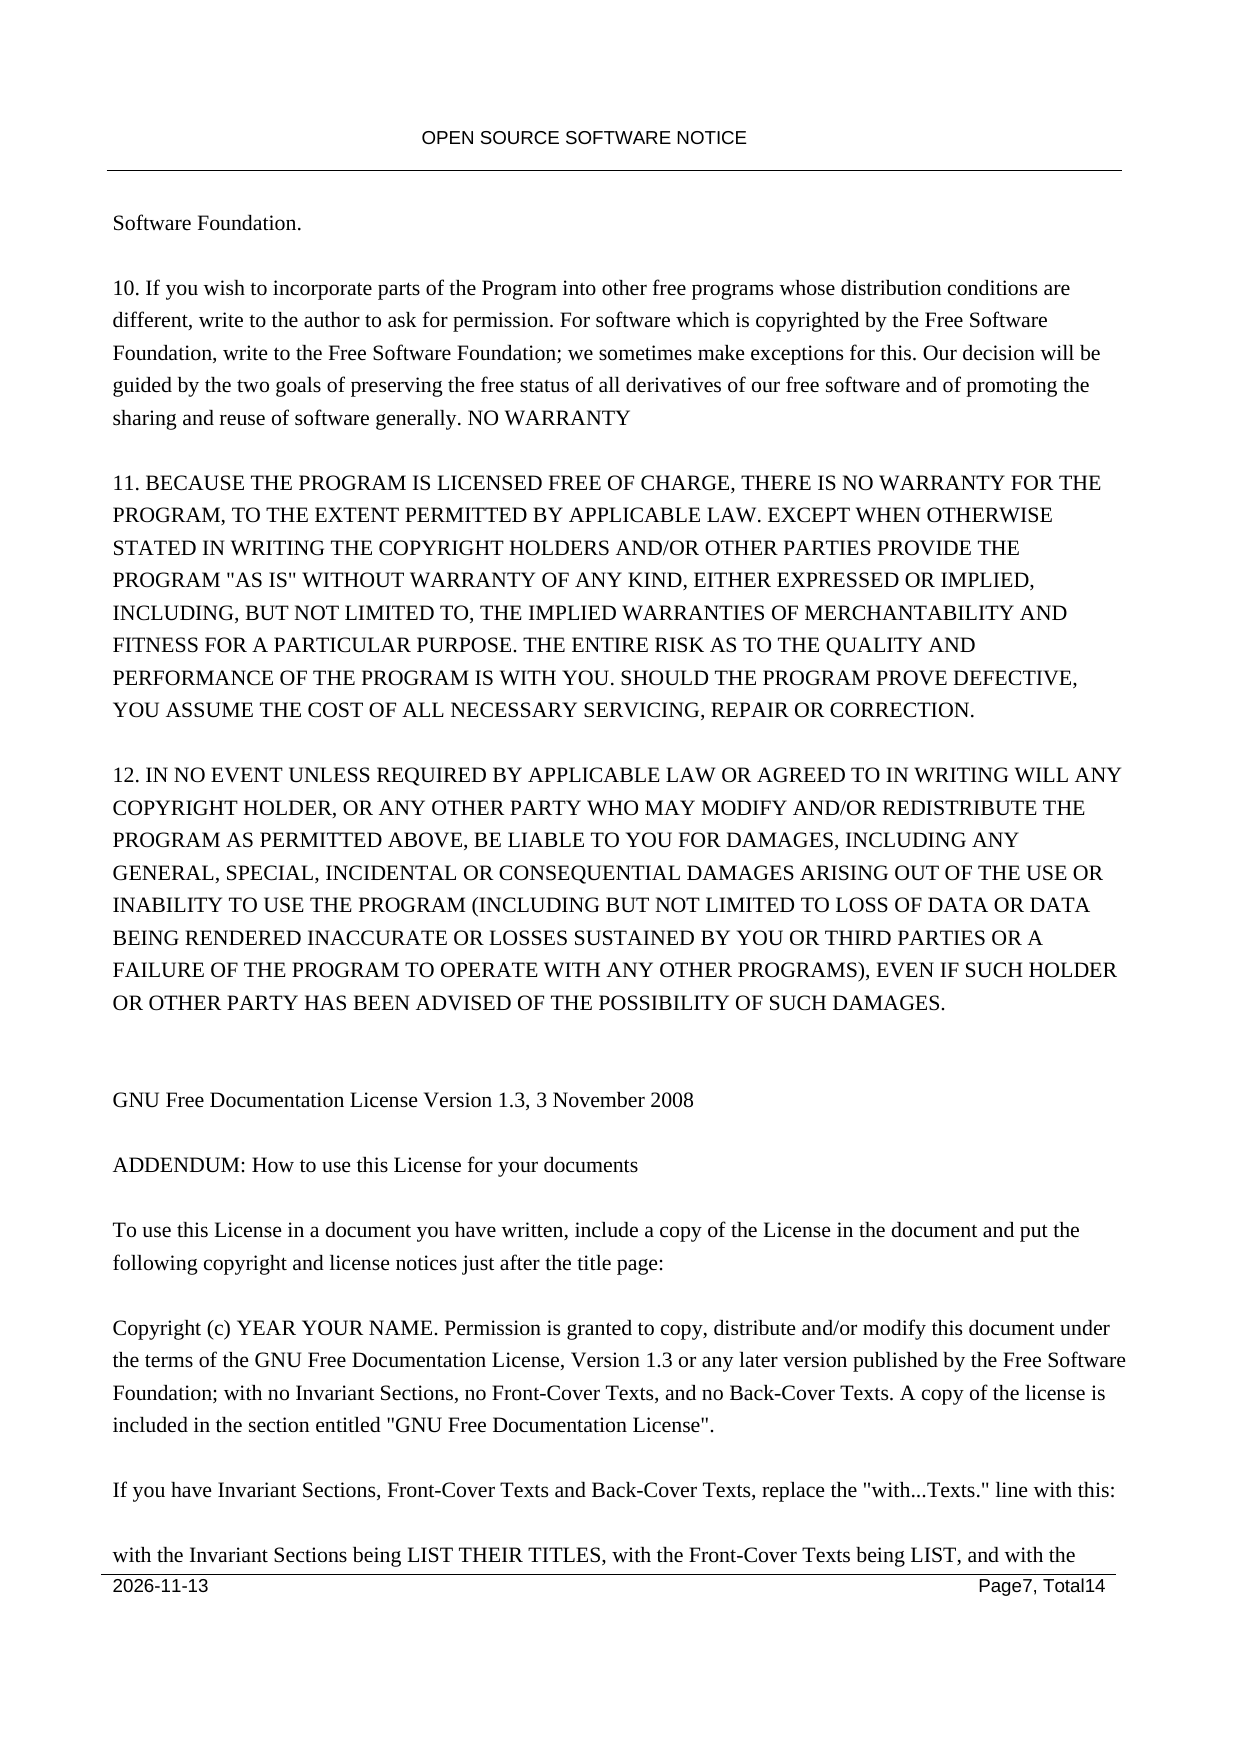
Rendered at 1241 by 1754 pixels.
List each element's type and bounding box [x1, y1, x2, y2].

text [112, 206, 1128, 1571]
